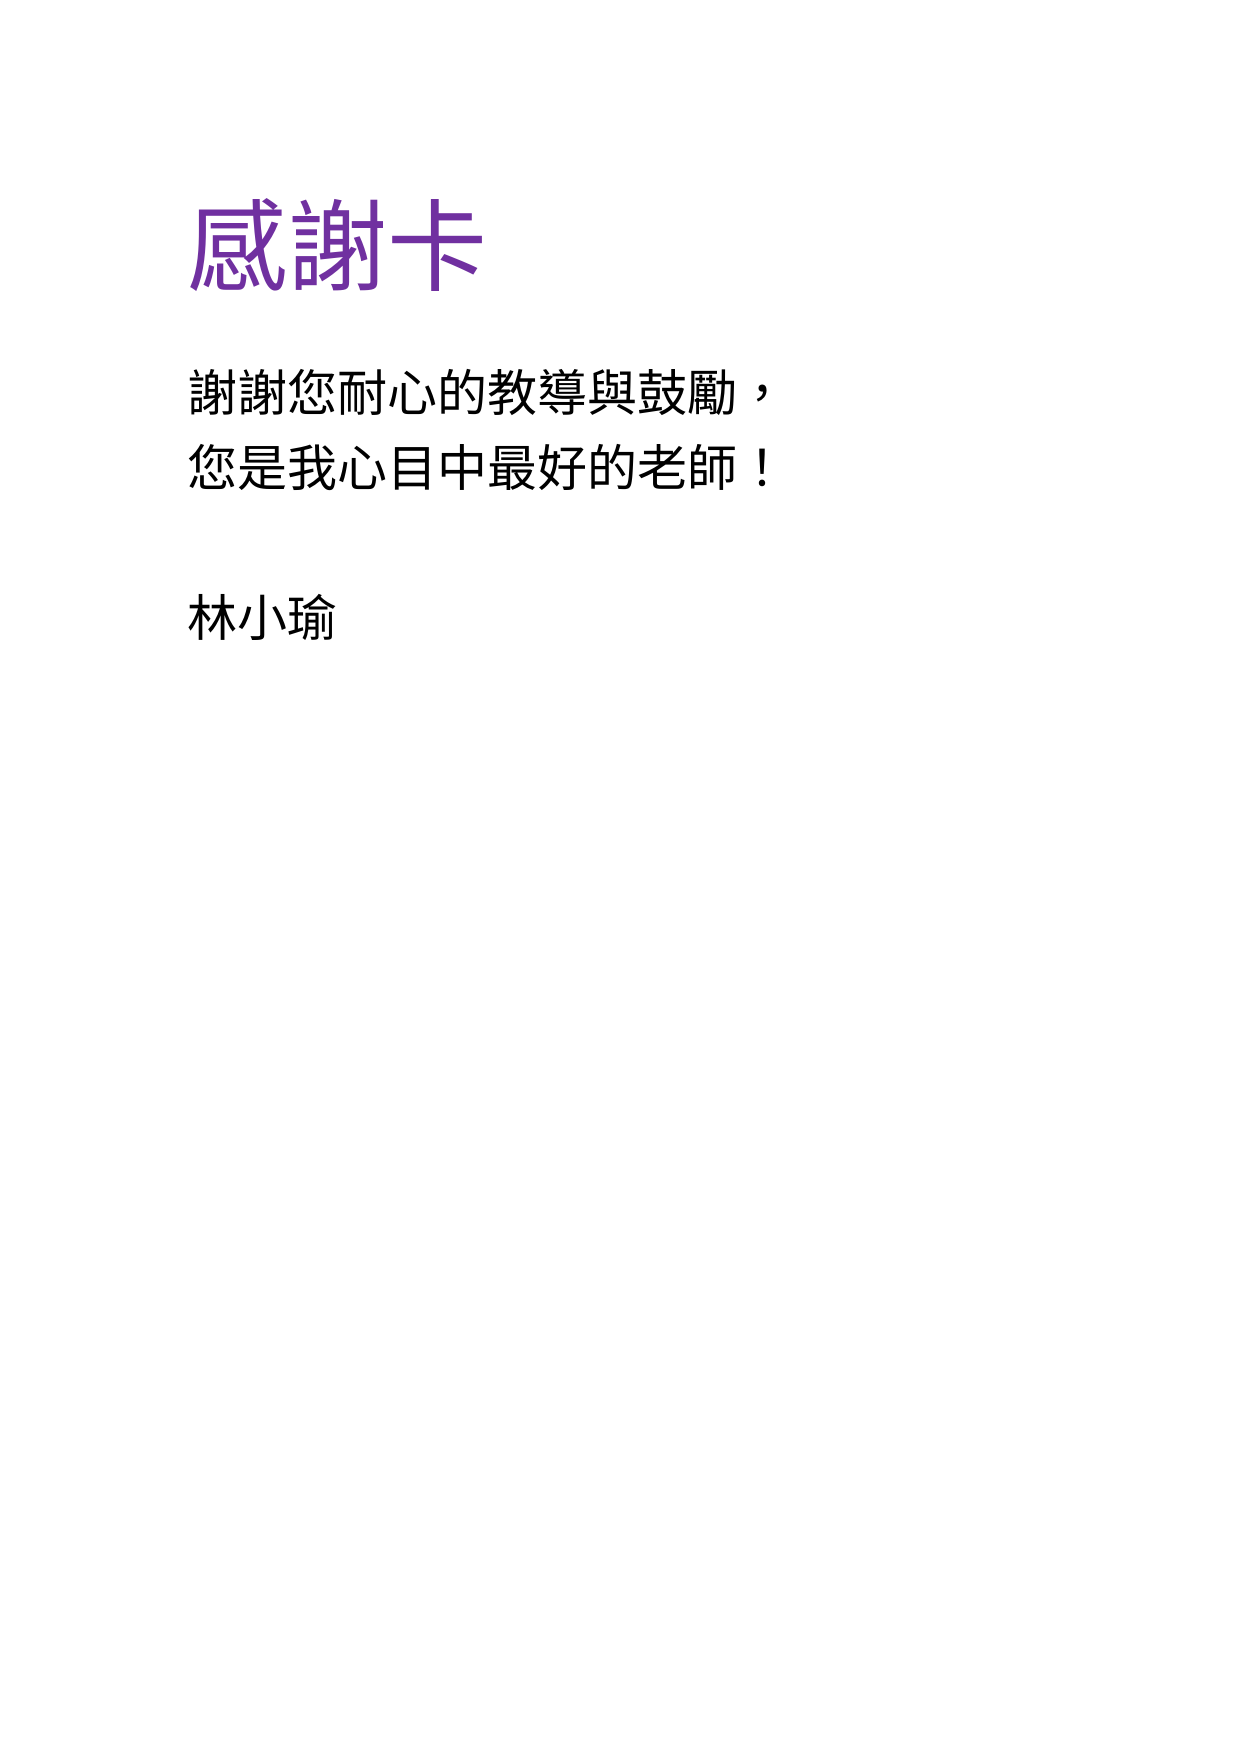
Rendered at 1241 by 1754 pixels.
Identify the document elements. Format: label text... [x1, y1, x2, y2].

text 謝謝您耐心的教導與鼓勵， [187, 352, 1053, 427]
text 林小瑜 [187, 577, 1053, 652]
text 感謝卡 [187, 164, 1053, 314]
text 您是我心目中最好的老師！ [187, 427, 1053, 502]
